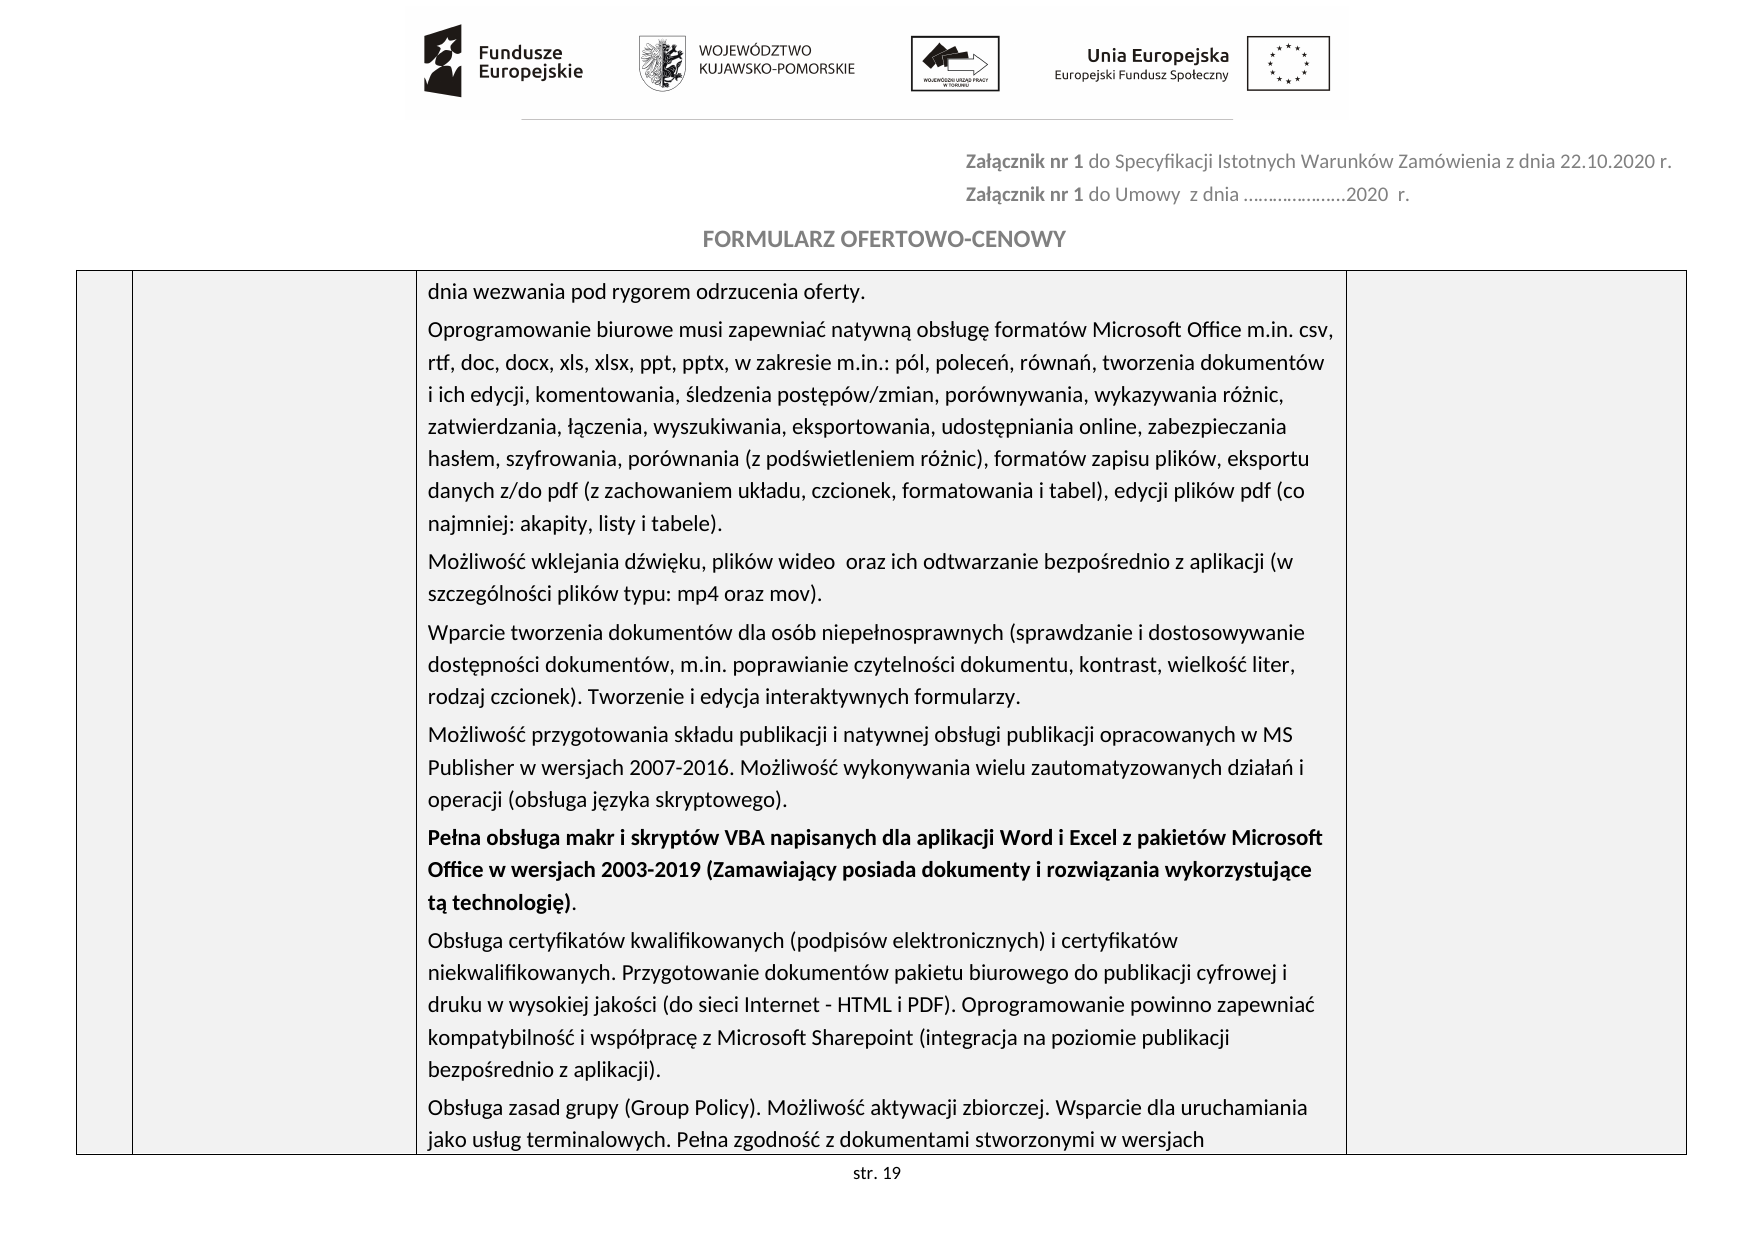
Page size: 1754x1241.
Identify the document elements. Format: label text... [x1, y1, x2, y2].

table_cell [1347, 271, 1686, 1153]
table_cell 2 [77, 271, 132, 1153]
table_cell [417, 271, 1346, 1153]
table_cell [133, 271, 416, 1153]
